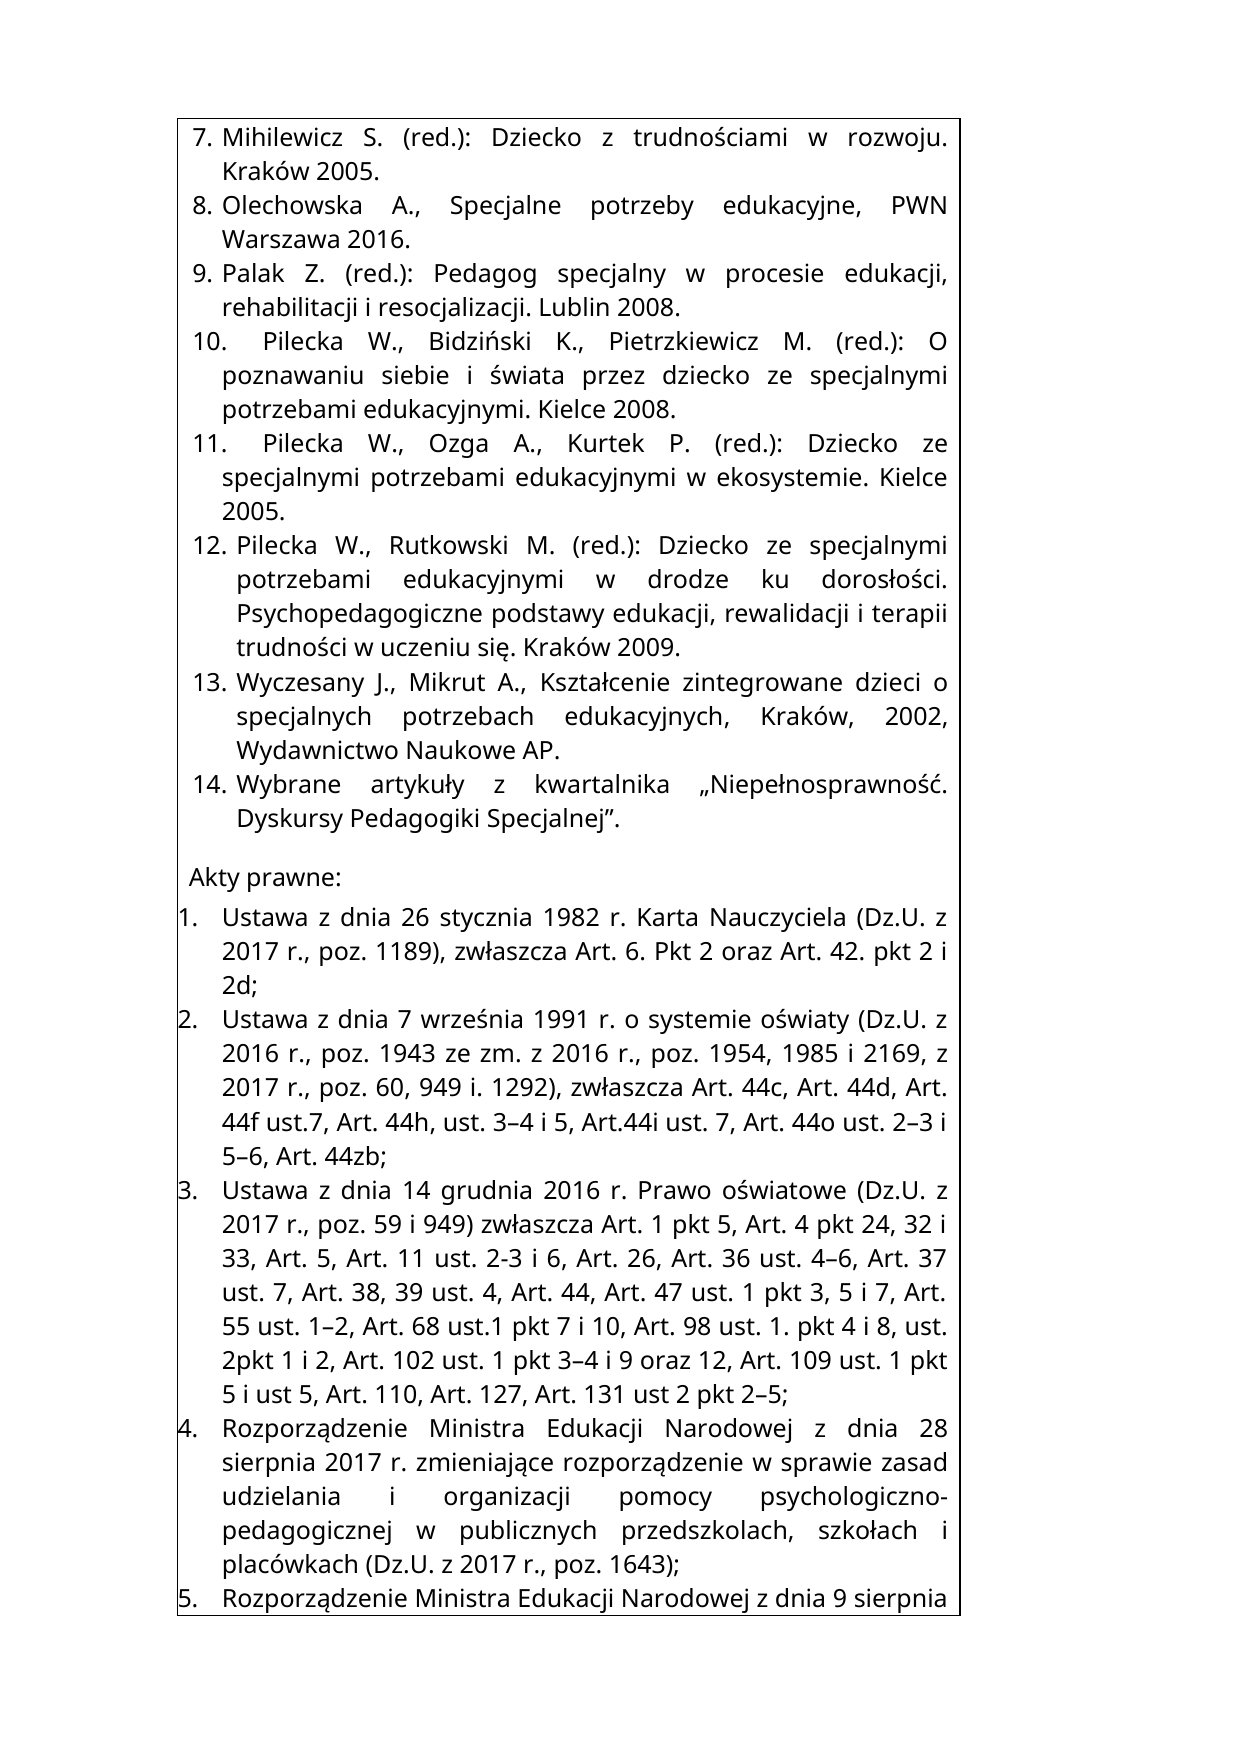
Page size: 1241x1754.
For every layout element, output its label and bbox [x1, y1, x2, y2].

table_header [178, 119, 959, 1615]
